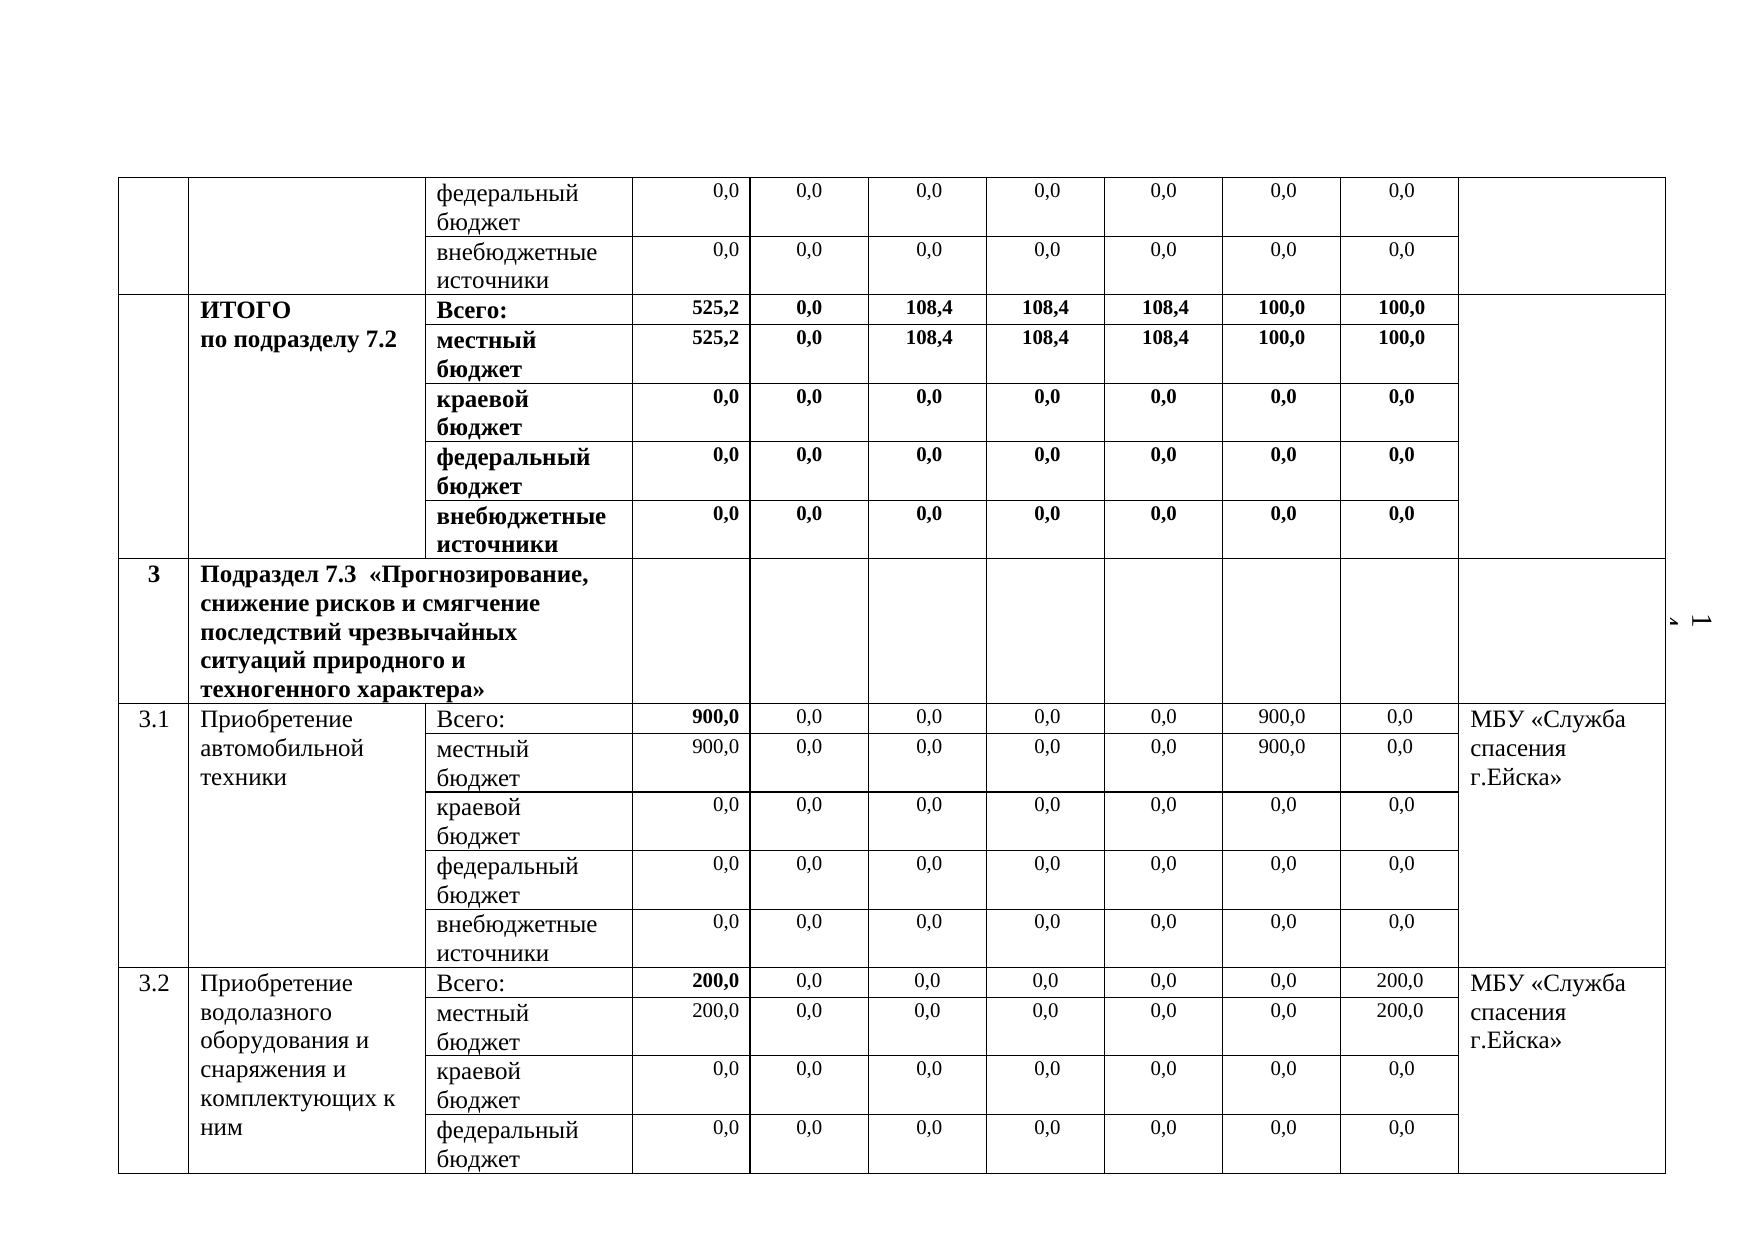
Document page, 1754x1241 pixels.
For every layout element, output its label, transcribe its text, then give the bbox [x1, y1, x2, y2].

table_cell 0,0 [1341, 501, 1458, 558]
table_cell 0,0 [987, 998, 1104, 1055]
table_cell 0,0 [1105, 793, 1222, 850]
table_cell 0,0 [1105, 704, 1222, 733]
table_cell 0,0 [1105, 501, 1222, 558]
table_cell 0,0 [1341, 1056, 1458, 1114]
table_cell 0,0 [1223, 968, 1340, 997]
table_cell 108,4 [869, 325, 986, 383]
table_cell 0,0 [751, 910, 868, 967]
table_cell [1459, 295, 1665, 558]
table_cell 0,0 [1105, 1056, 1222, 1114]
table_cell 900,0 [1223, 704, 1340, 733]
table_cell 0,0 [751, 325, 868, 383]
table_cell МБУ «Служба спасения г.Ейска» [1459, 704, 1665, 967]
table_cell 0,0 [869, 793, 986, 850]
table_cell 0,0 [987, 704, 1104, 733]
table_cell 0,0 [1223, 998, 1340, 1055]
table_cell 0,0 [1223, 793, 1340, 850]
table_cell 0,0 [1105, 851, 1222, 908]
table_cell [633, 559, 749, 703]
table_cell [987, 559, 1104, 703]
table_cell 525,2 [633, 295, 749, 324]
table_cell 0,0 [1223, 851, 1340, 908]
table_cell 200,0 [633, 968, 749, 997]
table_cell 0,0 [869, 442, 986, 500]
table_cell 0,0 [869, 851, 986, 908]
table_cell 0,0 [751, 442, 868, 500]
table_cell 0,0 [987, 442, 1104, 500]
table_cell 100,0 [1223, 295, 1340, 324]
table_cell Всего: [426, 704, 632, 733]
table_cell 0,0 [869, 998, 986, 1055]
table_cell 0,0 [1223, 237, 1340, 294]
table_cell 0,0 [751, 998, 868, 1055]
table_cell 900,0 [1223, 734, 1340, 791]
table_cell Подраздел 7.3 «Прогнозирование, снижение рисков и смягчение последствий чрезвычайных ситуаций природного и техногенного характера» [189, 559, 632, 703]
table_cell 0,0 [633, 442, 749, 500]
table_cell 0,0 [1105, 734, 1222, 791]
table_cell местный бюджет [426, 325, 632, 383]
table_cell Приобретение автомобильной техники [189, 704, 425, 967]
table_cell 0,0 [987, 384, 1104, 441]
table_cell 0,0 [1105, 968, 1222, 997]
table_cell внебюджетные источники [426, 910, 632, 967]
table_cell 0,0 [1223, 1056, 1340, 1114]
table_cell 0,0 [633, 1115, 749, 1172]
table_cell 0,0 [751, 793, 868, 850]
table_cell 0,0 [869, 704, 986, 733]
table_cell 0,0 [869, 384, 986, 441]
table_cell 0,0 [1341, 178, 1458, 236]
table_cell [1341, 559, 1458, 703]
table_cell 0,0 [1341, 704, 1458, 733]
table_cell краевой бюджет [426, 1056, 632, 1114]
table_cell 0,0 [1341, 384, 1458, 441]
table_cell [119, 295, 188, 558]
table_cell 0,0 [751, 968, 868, 997]
table_cell 900,0 [633, 734, 749, 791]
table_cell 0,0 [987, 968, 1104, 997]
table_cell 100,0 [1341, 325, 1458, 383]
table_cell федеральный бюджет [426, 1115, 632, 1172]
table_cell 0,0 [1223, 501, 1340, 558]
table_cell 0,0 [987, 910, 1104, 967]
table_cell 0,0 [1223, 442, 1340, 500]
table_cell 0,0 [633, 1056, 749, 1114]
table_cell 525,2 [633, 325, 749, 383]
table_cell 108,4 [1105, 325, 1222, 383]
table_cell [1105, 559, 1222, 703]
table_cell 108,4 [987, 295, 1104, 324]
table_cell краевой бюджет [426, 384, 632, 441]
table_cell местный бюджет [426, 734, 632, 791]
table_cell федеральный бюджет [426, 851, 632, 908]
table_cell 100,0 [1223, 325, 1340, 383]
table_cell федеральный бюджет [426, 442, 632, 500]
table_cell 0,0 [869, 734, 986, 791]
table_cell 0,0 [633, 178, 749, 236]
table_cell внебюджетные источники [426, 237, 632, 294]
table_cell 0,0 [1223, 1115, 1340, 1172]
table_cell 0,0 [987, 793, 1104, 850]
table_cell 0,0 [1341, 442, 1458, 500]
table_cell [751, 559, 868, 703]
table_cell 0,0 [751, 1115, 868, 1172]
table_cell 0,0 [1105, 442, 1222, 500]
table_cell внебюджетные источники [426, 501, 632, 558]
table_cell 0,0 [987, 1056, 1104, 1114]
table_cell 0,0 [1341, 734, 1458, 791]
table_cell 0,0 [869, 237, 986, 294]
table_cell 0,0 [751, 295, 868, 324]
table_cell 0,0 [869, 1056, 986, 1114]
table_cell 0,0 [1341, 1115, 1458, 1172]
table_cell 0,0 [1223, 178, 1340, 236]
table_cell 0,0 [633, 237, 749, 294]
table_cell 0,0 [751, 1056, 868, 1114]
table_cell 0,0 [1105, 237, 1222, 294]
table_cell 0,0 [1105, 178, 1222, 236]
table_cell 0,0 [633, 501, 749, 558]
table_cell 0,0 [1223, 384, 1340, 441]
table_cell 0,0 [1341, 793, 1458, 850]
table_cell 0,0 [751, 237, 868, 294]
table_cell Приобретение водолазного оборудования и снаряжения и комплектующих к ним [189, 968, 425, 1172]
table_cell ИТОГО по подразделу 7.2 [189, 295, 425, 558]
table_cell МБУ «Служба спасения г.Ейска» [1459, 968, 1665, 1172]
table_cell 3 [119, 559, 188, 703]
table_cell 0,0 [751, 384, 868, 441]
table_cell 0,0 [1105, 910, 1222, 967]
table_cell 0,0 [1223, 910, 1340, 967]
table_cell 3.1 [119, 704, 188, 967]
table_cell 0,0 [1341, 910, 1458, 967]
table_cell 0,0 [869, 501, 986, 558]
table_cell 0,0 [869, 1115, 986, 1172]
table_cell [1223, 559, 1340, 703]
table_cell 0,0 [1341, 237, 1458, 294]
table_cell 0,0 [987, 734, 1104, 791]
table_cell 0,0 [1341, 851, 1458, 908]
table_cell 0,0 [633, 910, 749, 967]
table_cell 108,4 [987, 325, 1104, 383]
table_cell 200,0 [1341, 968, 1458, 997]
table_cell 0,0 [751, 734, 868, 791]
table_cell 0,0 [751, 501, 868, 558]
table_cell 0,0 [633, 384, 749, 441]
table_cell 0,0 [987, 237, 1104, 294]
table_cell 0,0 [1105, 384, 1222, 441]
table_cell Всего: [426, 968, 632, 997]
table_cell местный бюджет [426, 998, 632, 1055]
table_cell 0,0 [869, 178, 986, 236]
table_cell [869, 559, 986, 703]
table_cell 0,0 [869, 968, 986, 997]
table_cell 200,0 [1341, 998, 1458, 1055]
table_cell 0,0 [751, 178, 868, 236]
table_cell 0,0 [987, 501, 1104, 558]
table_cell 3.2 [119, 968, 188, 1172]
table_cell Всего: [426, 295, 632, 324]
table_cell 0,0 [987, 851, 1104, 908]
table_cell 900,0 [633, 704, 749, 733]
table_cell 0,0 [633, 793, 749, 850]
table_cell [1459, 559, 1665, 703]
table_cell 0,0 [633, 851, 749, 908]
table_cell краевой бюджет [426, 793, 632, 850]
table_cell 0,0 [1105, 998, 1222, 1055]
table_cell 108,4 [869, 295, 986, 324]
table_cell 108,4 [1105, 295, 1222, 324]
table_cell 0,0 [751, 704, 868, 733]
table_cell 0,0 [751, 851, 868, 908]
table_cell 100,0 [1341, 295, 1458, 324]
table_cell 0,0 [1105, 1115, 1222, 1172]
table_cell федеральный бюджет [426, 178, 632, 236]
table_cell 0,0 [987, 178, 1104, 236]
table_cell 0,0 [869, 910, 986, 967]
table_cell 200,0 [633, 998, 749, 1055]
table_cell 0,0 [987, 1115, 1104, 1172]
